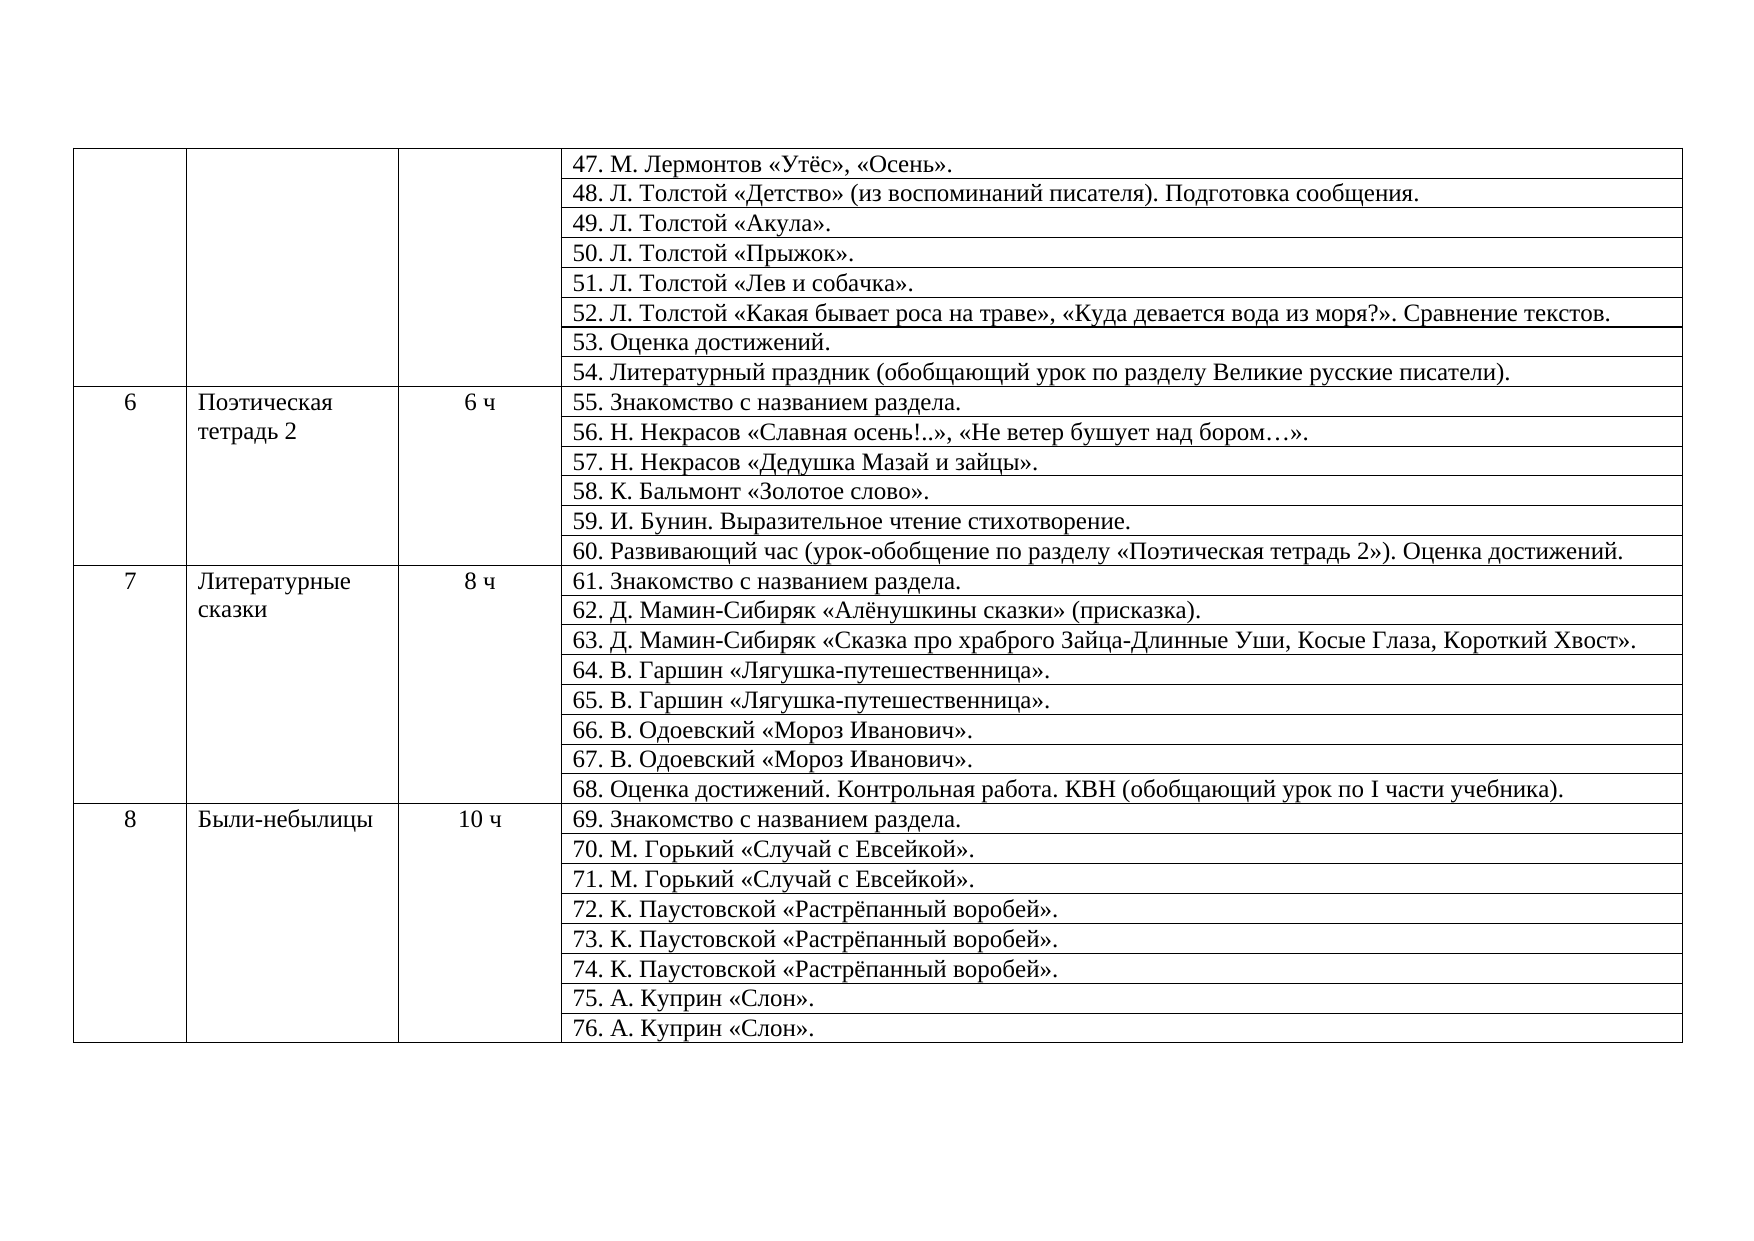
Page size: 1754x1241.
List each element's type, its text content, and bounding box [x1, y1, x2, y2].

table_cell 57. Н. Некрасов «Дедушка Мазай и зайцы». [562, 447, 1682, 475]
table_cell 50. Л. Толстой «Прыжок». [562, 238, 1682, 267]
table_cell 58. К. Бальмонт «Золотое слово». [562, 476, 1682, 505]
table_cell 66. В. Одоевский «Мороз Иванович». [562, 715, 1682, 743]
table_cell Литературные сказки [187, 566, 398, 803]
table_cell 74. К. Паустовской «Растрёпанный воробей». [562, 954, 1682, 982]
table_cell Были-небылицы [187, 804, 398, 1042]
table_cell 69. Знакомство с названием раздела. [562, 804, 1682, 833]
table_cell 53. Оценка достижений. [562, 328, 1682, 356]
table_cell 76. А. Куприн «Слон». [562, 1014, 1682, 1042]
table_cell 68. Оценка достижений. Контрольная работа. КВН (обобщающий урок по I части учебника). [562, 774, 1682, 803]
table_cell Поэтическая тетрадь 2 [187, 387, 398, 565]
table_cell 60. Развивающий час (урок-обобщение по разделу «Поэтическая тетрадь 2»). Оценка достижений. [562, 536, 1682, 565]
table_cell 72. К. Паустовской «Растрёпанный воробей». [562, 894, 1682, 923]
table_cell 62. Д. Мамин-Сибиряк «Алёнушкины сказки» (присказка). [562, 596, 1682, 624]
table_cell 59. И. Бунин. Выразительное чтение стихотворение. [562, 506, 1682, 535]
table_cell 8 ч [399, 566, 561, 803]
table_cell 6 ч [399, 387, 561, 565]
table_cell 8 [74, 804, 186, 1042]
table_cell 65. В. Гаршин «Лягушка-путешественница». [562, 685, 1682, 714]
table_cell 56. Н. Некрасов «Славная осень!..», «Не ветер бушует над бором…». [562, 417, 1682, 446]
table_cell 6 [74, 387, 186, 565]
table_cell 73. К. Паустовской «Растрёпанный воробей». [562, 924, 1682, 953]
table_cell 61. Знакомство с названием раздела. [562, 566, 1682, 594]
table_cell 71. М. Горький «Случай с Евсейкой». [562, 864, 1682, 893]
table_cell 67. В. Одоевский «Мороз Иванович». [562, 745, 1682, 773]
table_cell 75. А. Куприн «Слон». [562, 984, 1682, 1012]
table_cell 7 [74, 566, 186, 803]
table_cell 52. Л. Толстой «Какая бывает роса на траве», «Куда девается вода из моря?». Сравнение текстов. [562, 298, 1682, 326]
table_cell 51. Л. Толстой «Лев и собачка». [562, 268, 1682, 297]
table_cell 49. Л. Толстой «Акула». [562, 208, 1682, 237]
table_cell 54. Литературный праздник (обобщающий урок по разделу Великие русские писатели). [562, 357, 1682, 386]
table_cell 47. М. Лермонтов «Утёс», «Осень». [562, 149, 1682, 177]
table_cell 55. Знакомство с названием раздела. [562, 387, 1682, 416]
table_cell 64. В. Гаршин «Лягушка-путешественница». [562, 655, 1682, 684]
table_cell 10 ч [399, 804, 561, 1042]
table_cell 70. М. Горький «Случай с Евсейкой». [562, 834, 1682, 863]
table_cell 63. Д. Мамин-Сибиряк «Сказка про храброго Зайца-Длинные Уши, Косые Глаза, Короткий Хвост». [562, 625, 1682, 654]
table_cell 48. Л. Толстой «Детство» (из воспоминаний писателя). Подготовка сообщения. [562, 179, 1682, 207]
